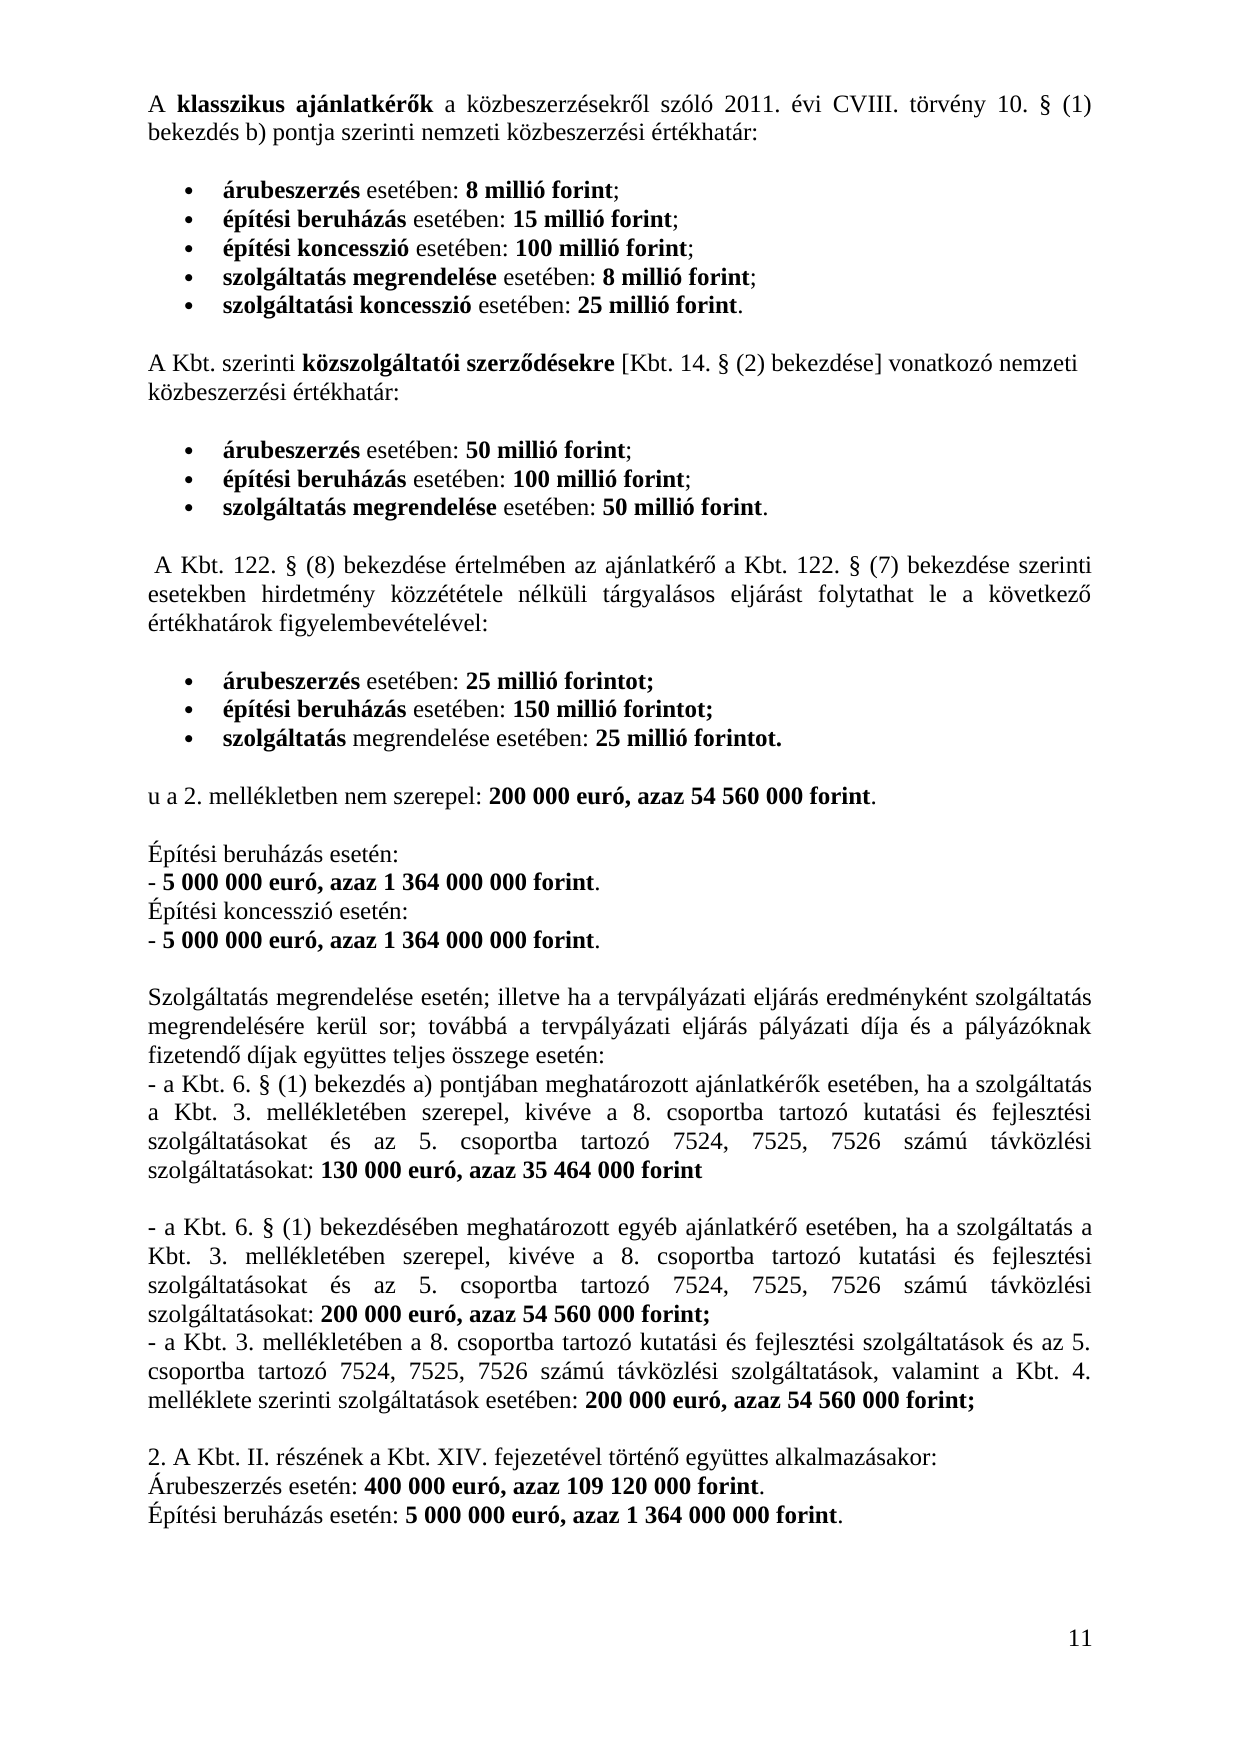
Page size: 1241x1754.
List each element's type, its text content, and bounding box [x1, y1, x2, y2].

list szolgáltatás megrendelése esetében: 25 millió forintot. [185, 723, 1093, 752]
list árubeszerzés esetében: 50 millió forint; [185, 435, 1093, 464]
list szolgáltatás megrendelése esetében: 50 millió forint. [185, 492, 1093, 521]
text - a Kbt. 6. § (1) bekezdésében meghatározott egyéb ajánlatkérő esetében, ha a szolgáltatás a Kbt. 3. mellékletében szerepel, kivéve a 8. csoportba tartozó kutatási és fejlesztési szolgáltatásokat és az 5. csoportba tartozó 7524, 7525, 7526 számú távközlési szolgáltatásokat: 200 000 euró, azaz 54 560 000 forint; [148, 1212, 1093, 1327]
list szolgáltatási koncesszió esetében: 25 millió forint. [185, 290, 1093, 319]
text - 5 000 000 euró, azaz 1 364 000 000 forint. [148, 925, 1093, 954]
text Építési koncesszió esetén: [148, 896, 1093, 925]
list szolgáltatás megrendelése esetében: 8 millió forint; [185, 262, 1093, 290]
text - a Kbt. 3. mellékletében a 8. csoportba tartozó kutatási és fejlesztési szolgáltatások és az 5. csoportba tartozó 7524, 7525, 7526 számú távközlési szolgáltatások, valamint a Kbt. 4. melléklete szerinti szolgáltatások esetében: 200 000 euró, azaz 54 560 000 forint; [148, 1327, 1093, 1414]
list árubeszerzés esetében: 8 millió forint; [185, 175, 1093, 204]
text Árubeszerzés esetén: 400 000 euró, azaz 109 120 000 forint. [148, 1471, 1093, 1500]
text Építési beruházás esetén: 5 000 000 euró, azaz 1 364 000 000 forint. [148, 1500, 1093, 1529]
text - a Kbt. 6. § (1) bekezdés a) pontjában meghatározott ajánlatkérők esetében, ha a szolgáltatás a Kbt. 3. mellékletében szerepel, kivéve a 8. csoportba tartozó kutatási és fejlesztési szolgáltatásokat és az 5. csoportba tartozó 7524, 7525, 7526 számú távközlési szolgáltatásokat: 130 000 euró, azaz 35 464 000 forint [148, 1069, 1093, 1184]
list árubeszerzés esetében: 25 millió forintot; [185, 666, 1093, 694]
text A Kbt. 122. § (8) bekezdése értelmében az ajánlatkérő a Kbt. 122. § (7) bekezdése szerinti esetekben hirdetmény közzététele nélküli tárgyalásos eljárást folytathat le a következő értékhatárok figyelembevételével: [148, 550, 1093, 637]
list építési koncesszió esetében: 100 millió forint; [185, 233, 1093, 262]
list építési beruházás esetében: 100 millió forint; [185, 464, 1093, 492]
text 2. A Kbt. II. részének a Kbt. XIV. fejezetével történő együttes alkalmazásakor: [148, 1442, 1093, 1471]
text Építési beruházás esetén: [148, 839, 1093, 867]
text A klasszikus ajánlatkérők a közbeszerzésekről szóló 2011. évi CVIII. törvény 10. § (1) bekezdés b) pontja szerinti nemzeti közbeszerzési értékhatár: [148, 89, 1093, 146]
text Szolgáltatás megrendelése esetén; illetve ha a tervpályázati eljárás eredményként szolgáltatás megrendelésére kerül sor; továbbá a tervpályázati eljárás pályázati díja és a pályázóknak fizetendő díjak együttes teljes összege esetén: [148, 982, 1093, 1069]
text u a 2. mellékletben nem szerepel: 200 000 euró, azaz 54 560 000 forint. [148, 781, 1093, 810]
list építési beruházás esetében: 15 millió forint; [185, 204, 1093, 233]
text - 5 000 000 euró, azaz 1 364 000 000 forint. [148, 867, 1093, 896]
text A Kbt. szerinti közszolgáltatói szerződésekre [Kbt. 14. § (2) bekezdése] vonatkozó nemzeti közbeszerzési értékhatár: [148, 348, 1093, 406]
list építési beruházás esetében: 150 millió forintot; [185, 694, 1093, 723]
